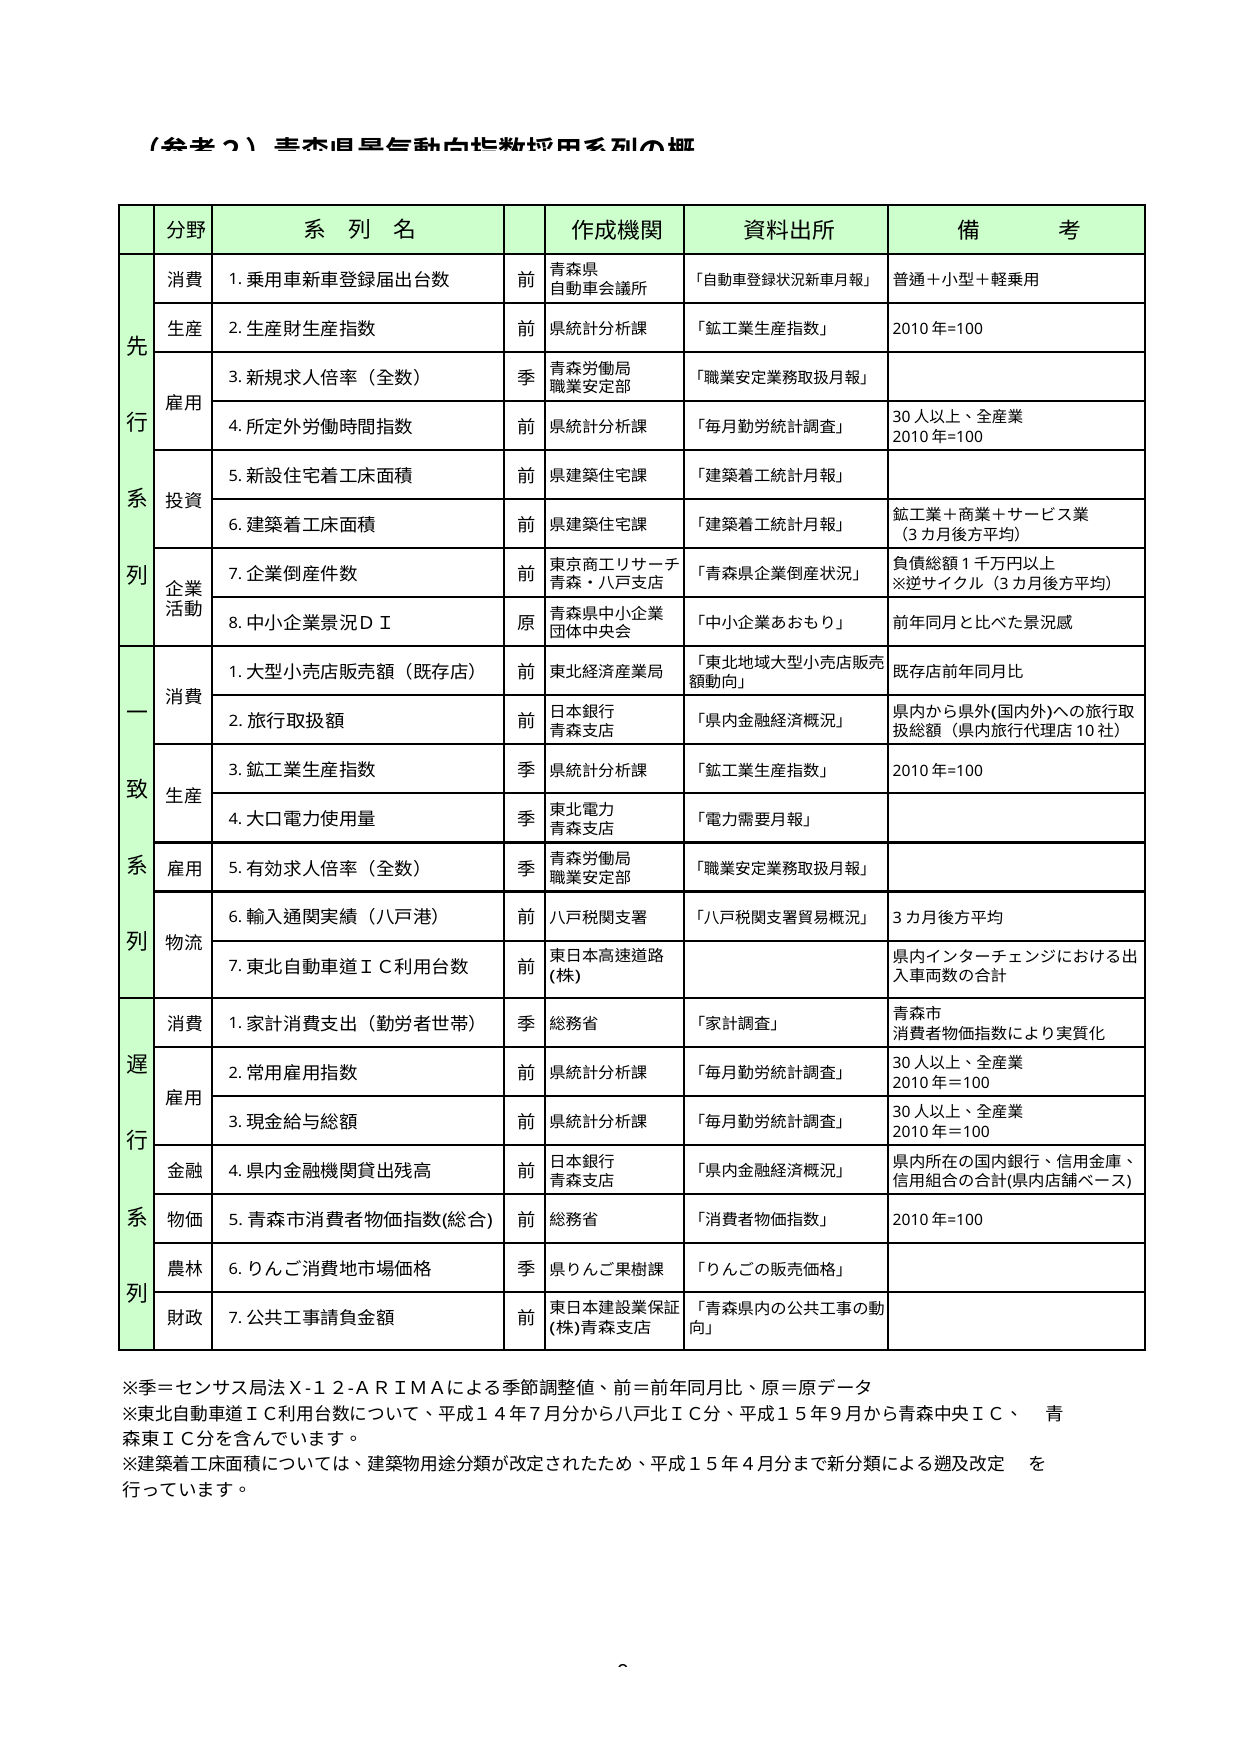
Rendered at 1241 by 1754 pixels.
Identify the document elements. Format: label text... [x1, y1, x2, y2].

table_cell 東京商工リサーチ青森・八戸支店 [546, 549, 683, 596]
table_cell 2010年=100 [889, 1195, 1144, 1242]
table_cell 前 [505, 696, 544, 743]
table_cell 「青森県企業倒産状況」 [685, 549, 887, 596]
table_cell 日本銀行青森支店 [546, 696, 683, 743]
table_cell 雇用 [155, 353, 211, 449]
table_cell 1. 大型小売店販売額（既存店） [213, 647, 503, 694]
table_cell 県統計分析課 [546, 1097, 683, 1144]
table_cell 県建築住宅課 [546, 500, 683, 547]
table_cell 生産 [155, 304, 211, 351]
table_cell 東北電力青森支店 [546, 794, 683, 841]
table_cell 県内から県外(国内外)への旅行取扱総額（県内旅行代理店10社） [889, 696, 1144, 743]
table_cell 前 [505, 647, 544, 694]
table_cell 1. 乗用車新車登録届出台数 [213, 255, 503, 302]
table_cell [889, 1293, 1144, 1349]
table_cell 3. 鉱工業生産指数 [213, 745, 503, 792]
table_cell 7. 東北自動車道ＩＣ利用台数 [213, 942, 503, 997]
table_cell 「青森県内の公共工事の動向」 [685, 1293, 887, 1349]
table_cell 遅行系列 [120, 999, 153, 1349]
table_cell [889, 844, 1144, 890]
table_cell 「県内金融経済概況」 [685, 696, 887, 743]
table_header 系 列 名 [213, 206, 503, 253]
table_cell 「毎月勤労統計調査」 [685, 402, 887, 449]
table_cell 青森労働局職業安定部 [546, 353, 683, 400]
table_cell 2010年=100 [889, 304, 1144, 351]
table_cell 6. 輸入通関実績（八戸港） [213, 893, 503, 939]
table_cell 前 [505, 893, 544, 939]
table_cell [889, 1244, 1144, 1291]
table_cell 前 [505, 1195, 544, 1242]
table_cell 物流 [155, 893, 211, 997]
table_cell 季 [505, 353, 544, 400]
text ※東北自動車道ＩＣ利用台数について、平成１４年７月分から八戸北ＩＣ分、平成１５年９月から青森中央ＩＣ、 青森東ＩＣ分を含んでいます。 [122, 1401, 1066, 1451]
table_cell 東北経済産業局 [546, 647, 683, 694]
table_cell 県統計分析課 [546, 304, 683, 351]
table_cell 季 [505, 794, 544, 841]
table_cell 2010年=100 [889, 745, 1144, 792]
table_cell 消費 [155, 999, 211, 1046]
table_cell 前 [505, 1146, 544, 1193]
table_cell 「職業安定業務取扱月報」 [685, 844, 887, 890]
table_cell 消費 [155, 647, 211, 743]
text ※季＝センサス局法Ｘ-１２-ＡＲＩＭＡによる季節調整値、前＝前年同月比、原＝原データ [122, 1376, 1159, 1400]
table_cell 「自動車登録状況新車月報」 [685, 255, 887, 302]
table_cell 普通＋小型＋軽乗用 [889, 255, 1144, 302]
table_cell 「消費者物価指数」 [685, 1195, 887, 1242]
table_cell 前 [505, 255, 544, 302]
table_cell 季 [505, 1244, 544, 1291]
table_cell 一致系列 [120, 647, 153, 997]
table_cell 前 [505, 549, 544, 596]
table_cell 「鉱工業生産指数」 [685, 304, 887, 351]
table_cell 「建築着工統計月報」 [685, 451, 887, 498]
table_cell 3. 現金給与総額 [213, 1097, 503, 1144]
table_cell 雇用 [155, 844, 211, 890]
table_cell 県統計分析課 [546, 745, 683, 792]
table_cell 青森県中小企業団体中央会 [546, 598, 683, 645]
table_cell 8. 中小企業景況ＤＩ [213, 598, 503, 645]
table_cell 2. 生産財生産指数 [213, 304, 503, 351]
table_cell 2. 旅行取扱額 [213, 696, 503, 743]
table_cell 八戸税関支署 [546, 893, 683, 939]
table_cell 「八戸税関支署貿易概況」 [685, 893, 887, 939]
table_cell 季 [505, 745, 544, 792]
table_header [505, 206, 544, 253]
table_cell 「東北地域大型小売店販売額動向」 [685, 647, 887, 694]
table_cell 前 [505, 402, 544, 449]
table_cell 4. 所定外労働時間指数 [213, 402, 503, 449]
table_cell 「毎月勤労統計調査」 [685, 1097, 887, 1144]
table_cell 青森県 自動車会議所 [546, 255, 683, 302]
table_cell 総務省 [546, 999, 683, 1046]
table_header 備 考 [889, 206, 1144, 253]
table_header [120, 206, 153, 253]
table_cell 前 [505, 1048, 544, 1095]
table_cell 「家計調査」 [685, 999, 887, 1046]
table_cell 物価 [155, 1195, 211, 1242]
table_cell 「電力需要月報」 [685, 794, 887, 841]
table_cell 県統計分析課 [546, 402, 683, 449]
table_cell 投資 [155, 451, 211, 547]
table_header 分野 [155, 206, 211, 253]
table_cell 4. 県内金融機関貸出残高 [213, 1146, 503, 1193]
table_cell [889, 451, 1144, 498]
table_cell 青森市 消費者物価指数により実質化 [889, 999, 1144, 1046]
table_cell 負債総額1千万円以上 ※逆サイクル（3カ月後方平均） [889, 549, 1144, 596]
table_cell 3. 新規求人倍率（全数） [213, 353, 503, 400]
table_cell 生産 [155, 745, 211, 841]
table_cell 季 [505, 999, 544, 1046]
table_cell 県内インターチェンジにおける出入車両数の合計 [889, 942, 1144, 997]
table_cell 「りんごの販売価格」 [685, 1244, 887, 1291]
table_cell 2. 常用雇用指数 [213, 1048, 503, 1095]
table_cell 4. 大口電力使用量 [213, 794, 503, 841]
table_cell [685, 942, 887, 997]
table_cell 前 [505, 500, 544, 547]
table_cell 雇用 [155, 1048, 211, 1144]
table_header 資料出所 [685, 206, 887, 253]
table_cell 「職業安定業務取扱月報」 [685, 353, 887, 400]
table_cell 先行系列 [120, 255, 153, 645]
table_cell 「建築着工統計月報」 [685, 500, 887, 547]
table_cell 県内所在の国内銀行、信用金庫、信用組合の合計(県内店舗ベース) [889, 1146, 1144, 1193]
table_cell 季 [505, 844, 544, 890]
table_cell 7. 公共工事請負金額 [213, 1293, 503, 1349]
table_cell 東日本建設業保証 (株)青森支店 [546, 1293, 683, 1349]
table_cell 消費 [155, 255, 211, 302]
table_cell 6. 建築着工床面積 [213, 500, 503, 547]
table_cell 県りんご果樹課 [546, 1244, 683, 1291]
table_cell 前 [505, 304, 544, 351]
table_cell 30人以上、全産業 2010年=100 [889, 402, 1144, 449]
table_cell 5. 新設住宅着工床面積 [213, 451, 503, 498]
table_cell 日本銀行青森支店 [546, 1146, 683, 1193]
table_cell 青森労働局職業安定部 [546, 844, 683, 890]
table_cell 前 [505, 942, 544, 997]
table_cell 前年同月と比べた景況感 [889, 598, 1144, 645]
table_cell 既存店前年同月比 [889, 647, 1144, 694]
table_cell 3カ月後方平均 [889, 893, 1144, 939]
table_cell [889, 353, 1144, 400]
table_cell 金融 [155, 1146, 211, 1193]
table_cell 「毎月勤労統計調査」 [685, 1048, 887, 1095]
table_cell 「中小企業あおもり」 [685, 598, 887, 645]
table_cell 財政 [155, 1293, 211, 1349]
table_cell 「鉱工業生産指数」 [685, 745, 887, 792]
table_cell 総務省 [546, 1195, 683, 1242]
table_cell 30人以上、全産業 2010年＝100 [889, 1097, 1144, 1144]
table_cell 5. 有効求人倍率（全数） [213, 844, 503, 890]
table_cell [889, 794, 1144, 841]
table_cell 7. 企業倒産件数 [213, 549, 503, 596]
table_cell 県統計分析課 [546, 1048, 683, 1095]
table_cell 「県内金融経済概況」 [685, 1146, 887, 1193]
table_cell 企業活動 [155, 549, 211, 645]
table_cell 鉱工業＋商業＋サービス業 （3カ月後方平均） [889, 500, 1144, 547]
table_cell 1. 家計消費支出（勤労者世帯） [213, 999, 503, 1046]
table_cell 6. りんご消費地市場価格 [213, 1244, 503, 1291]
table_header 作成機関 [546, 206, 683, 253]
table_cell 東日本高速道路 (株) [546, 942, 683, 997]
table_cell 30人以上、全産業 2010年＝100 [889, 1048, 1144, 1095]
table_cell 前 [505, 1293, 544, 1349]
table_cell 原 [505, 598, 544, 645]
table_cell 5. 青森市消費者物価指数(総合) [213, 1195, 503, 1242]
table_cell 県建築住宅課 [546, 451, 683, 498]
table_cell 農林 [155, 1244, 211, 1291]
table_cell 前 [505, 451, 544, 498]
table_cell 前 [505, 1097, 544, 1144]
text ※建築着工床面積については、建築物用途分類が改定されたため、平成１５年４月分まで新分類による遡及改定 を行っています。 [122, 1452, 1047, 1501]
